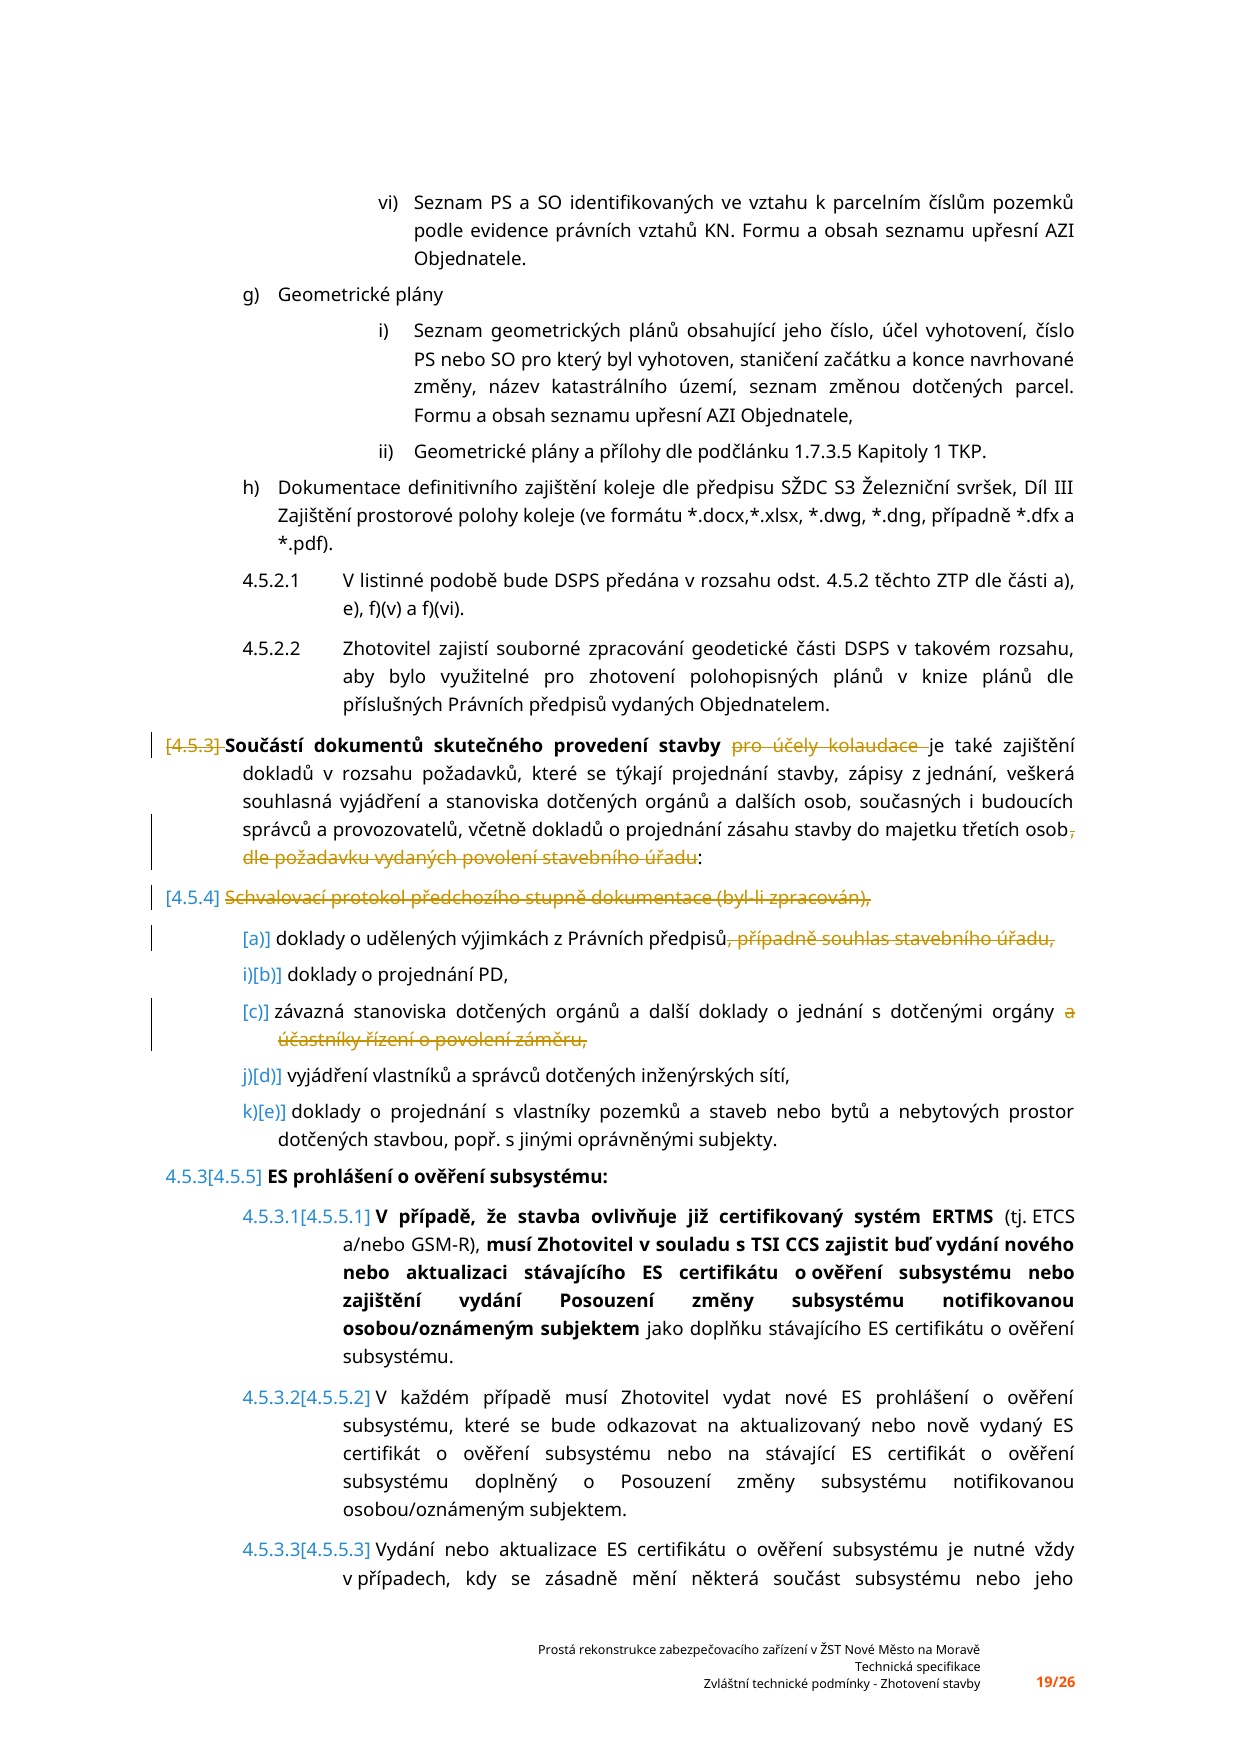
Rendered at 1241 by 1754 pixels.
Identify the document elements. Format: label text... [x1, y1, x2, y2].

text V každém případě musí Zhotovitel vydat nové ES prohlášení o ověření subsystému, které se bude odkazovat na aktualizovaný nebo nově vydaný ES certifikát o ověření subsystému nebo na stávající ES certifikát o ověření subsystému doplněný o Posouzení změny subsystému notifikovanou osobou/oznámeným subjektem. [242, 1384, 1075, 1522]
text doklady o projednání s vlastníky pozemků a staveb nebo bytů a nebytových prostor dotčených stavbou, popř. s jinými oprávněnými subjekty. [242, 1099, 1075, 1152]
text závazná stanoviska dotčených orgánů a další doklady o jednání s dotčenými orgány [242, 998, 1075, 1051]
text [242, 1537, 1075, 1590]
text ES prohlášení o ověření subsystému: [165, 1163, 1075, 1188]
text Zhotovitel zajistí souborné zpracování geodetické části DSPS v takovém rozsahu, aby bylo využitelné pro zhotovení polohopisných plánů v knize plánů dle příslušných Právních předpisů vydaných Objednatelem. [242, 636, 1075, 717]
text V listinné podobě bude DSPS předána v rozsahu odst. 4.5.4 těchto ZTP dle části a), e), f)(v) a f)(vi). [242, 567, 1075, 621]
text doklady o projednání PD, [242, 962, 1075, 987]
text Seznam PS a SO identifikovaných ve vztahu k parcelním číslům pozemků podle evidence právních vztahů KN. Formu a obsah seznamu upřesní AZI Objednatele. [378, 189, 1075, 271]
text Součástí dokumentů skutečného provedení stavby je také zajištění dokladů v rozsahu požadavků, které se týkají projednání stavby, zápisy z jednání, veškerá souhlasná vyjádření a stanoviska dotčených orgánů a dalších osob, současných i budoucích správců a provozovatelů, včetně dokladů o projednání zásahu stavby do majetku třetích osob: [165, 732, 1075, 870]
text V případě, že stavba ovlivňuje již certifikovaný systém ERTMS (tj. ETCS a/nebo GSM-R), musí Zhotovitel v souladu s TSI CCS zajistit buď vydání nového nebo aktualizaci stávajícího ES certifikátu o ověření subsystému nebo zajištění vydání Posouzení změny subsystému notifikovanou osobou/oznámeným subjektem jako doplňku stávajícího ES certifikátu o ověření subsystému. [242, 1203, 1075, 1369]
text Geometrické plány [242, 281, 1075, 307]
text Seznam geometrických plánů obsahující jeho číslo, účel vyhotovení, číslo PS nebo SO pro který byl vyhotoven, staničení začátku a konce navrhované změny, název katastrálního území, seznam změnou dotčených parcel. Formu a obsah seznamu upřesní AZI Objednatele, [378, 318, 1075, 427]
text Dokumentace definitivního zajištění koleje dle předpisu SŽDC S3 Železniční svršek, Díl III Zajištění prostorové polohy koleje (ve formátu *.docx,*.xlsx, *.dwg, *.dng, případně *.dfx a *.pdf). [242, 474, 1075, 556]
text vyjádření vlastníků a správců dotčených inženýrských sítí, [242, 1062, 1075, 1088]
list doklady o udělených výjimkách z Právních předpisů [242, 925, 1075, 951]
text Geometrické plány a přílohy dle podčlánku 1.7.3.5 Kapitoly 1 TKP. [378, 438, 1075, 464]
